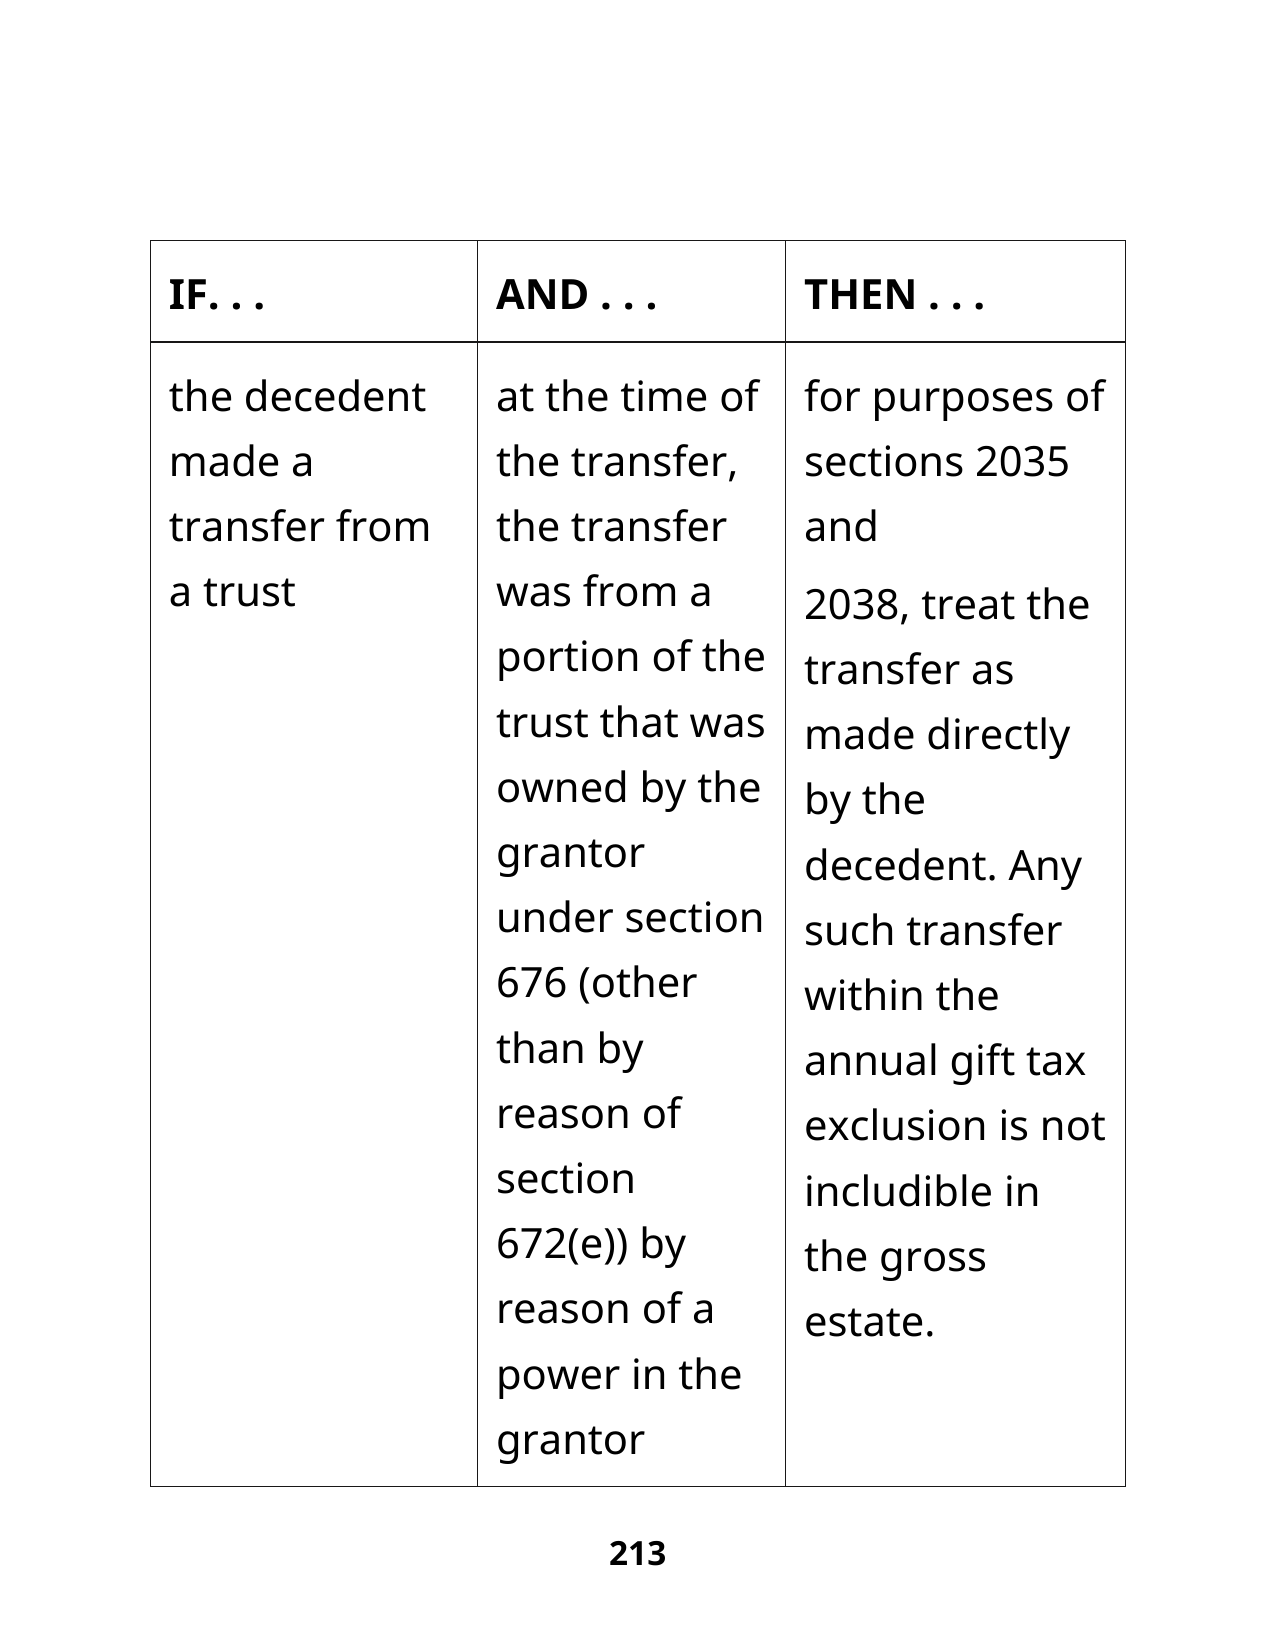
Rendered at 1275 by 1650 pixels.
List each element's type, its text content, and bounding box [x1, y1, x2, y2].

table_header IF. . . [151, 241, 477, 341]
table_header THEN . . . [786, 241, 1125, 341]
table_header AND . . . [478, 241, 785, 341]
table_cell the decedent made a transfer from a trust [151, 343, 477, 1486]
table_cell at the time of the transfer, the transfer was from a portion of the trust that was owned by the grantor under section 676 (other than by reason of section 672(e)) by reason of a power in the grantor [478, 343, 785, 1486]
table_cell for purposes of sections 2035 and 2038, treat the transfer as made directly by the decedent. Any such transfer within the annual gift tax exclusion is not includible in the gross estate. [786, 343, 1125, 1486]
